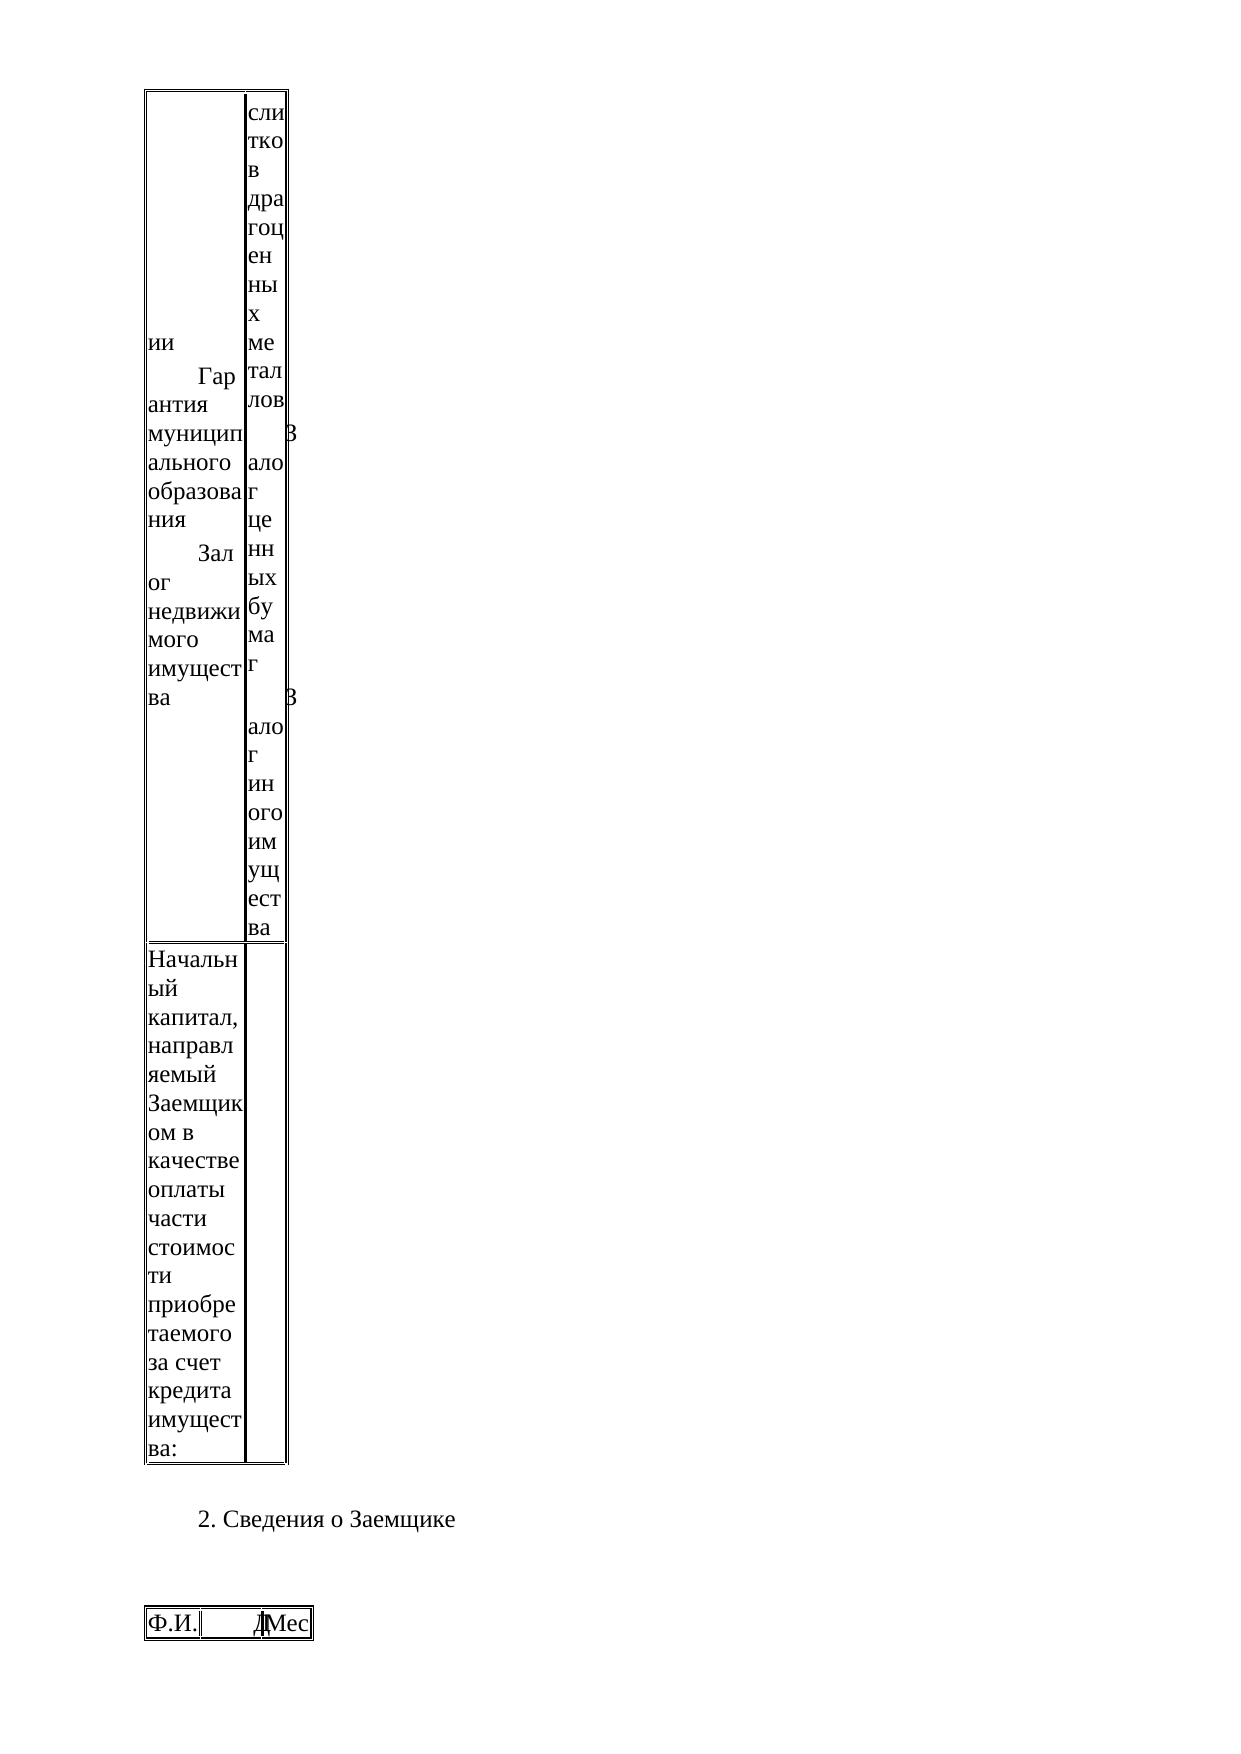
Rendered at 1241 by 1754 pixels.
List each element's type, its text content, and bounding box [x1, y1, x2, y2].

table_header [201, 1607, 262, 1637]
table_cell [245, 92, 285, 941]
text 2. Сведения о Заемщике [148, 1504, 1152, 1532]
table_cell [147, 92, 245, 941]
table_cell [245, 941, 287, 1462]
table_header Место рождения [262, 1609, 310, 1637]
table_cell Начальный капитал, направляемый Заемщиком в качестве оплаты части стоимости приобретаемого за счет кредита имущества: [145, 941, 245, 1462]
table_header Ф.И.О. [147, 1609, 201, 1637]
